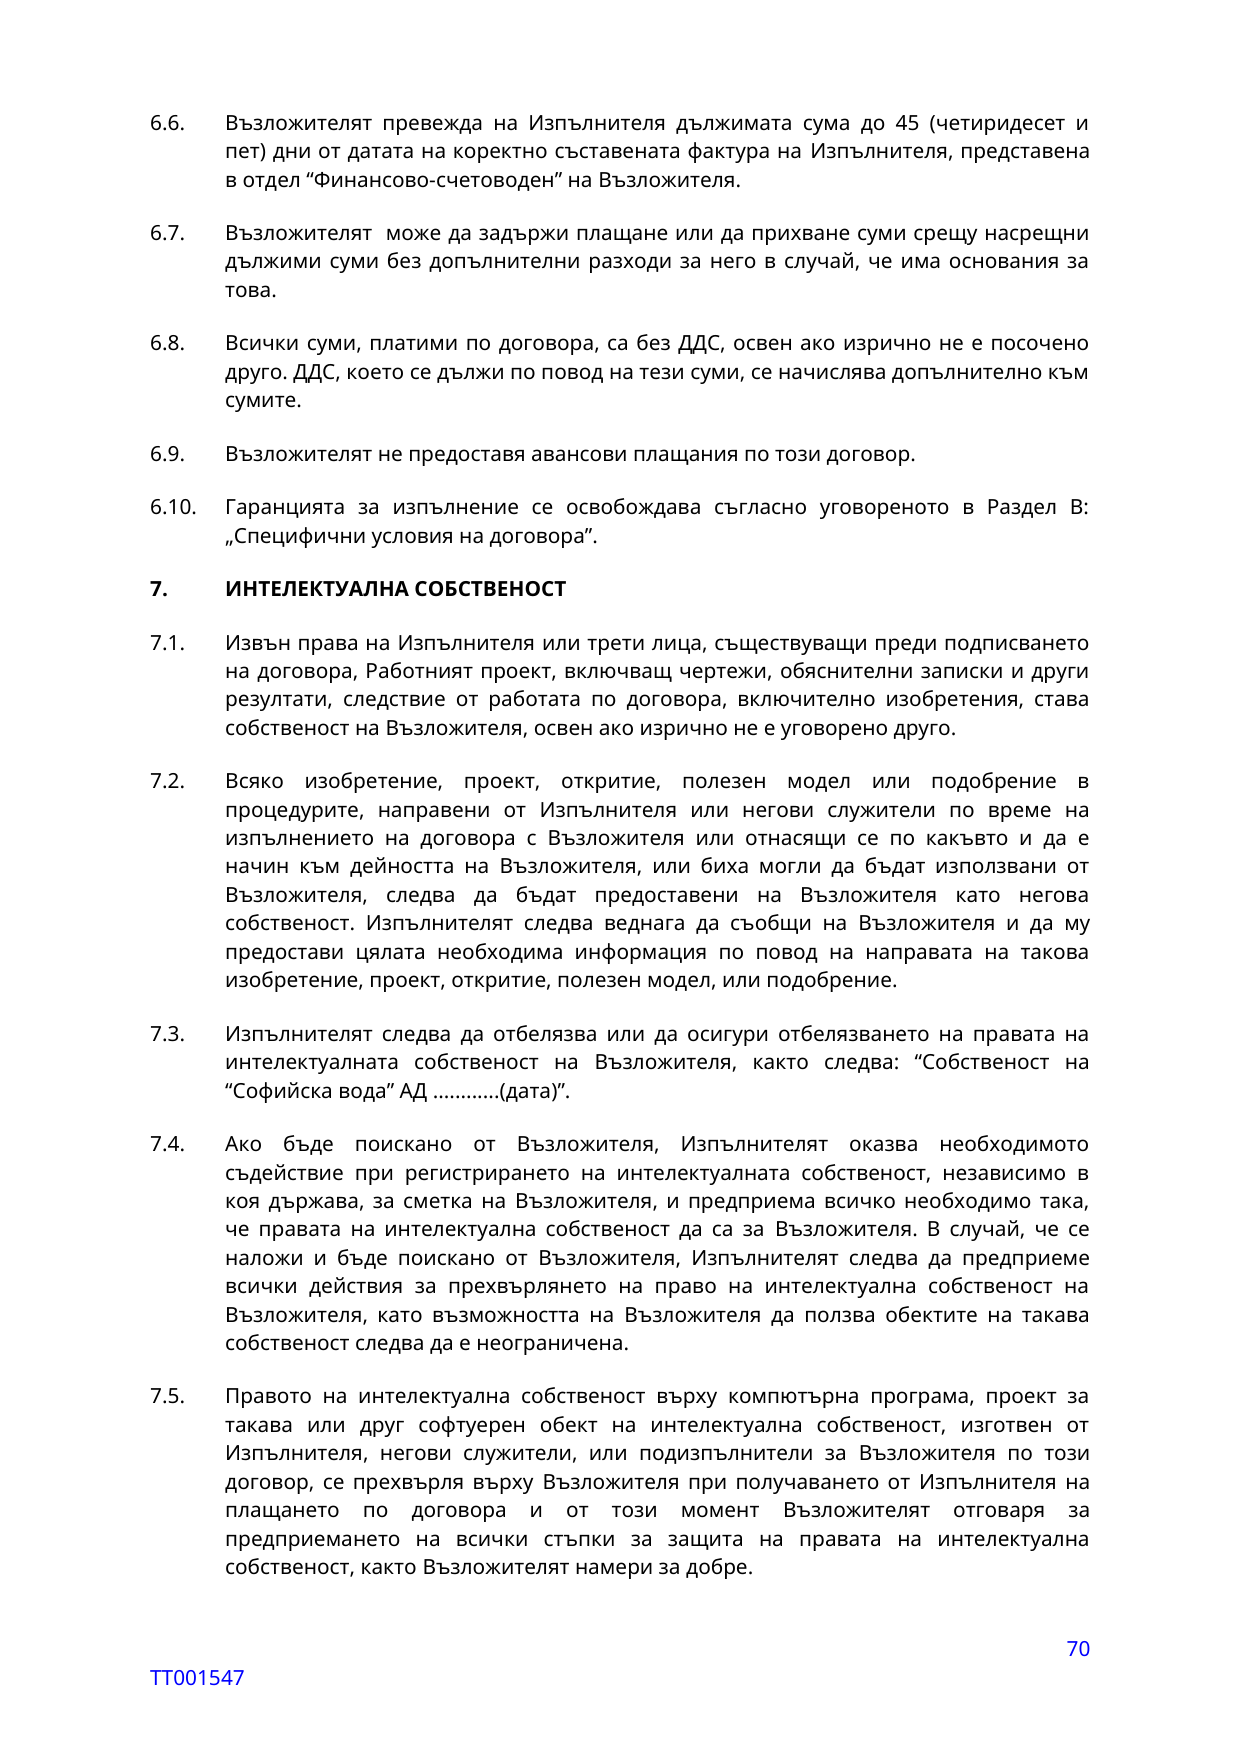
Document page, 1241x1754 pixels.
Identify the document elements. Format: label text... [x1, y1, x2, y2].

list ИНТЕЛЕКТУАЛНА СОБСТВЕНОСТ [150, 574, 1090, 603]
list Възложителят превежда на Изпълнителя дължимата сума до 45 (четиридесет и пет) дни от датата на коректно съставената фактура на Изпълнителя, представена в отдел “Финансово-счетоводен” на Възложителя. [150, 108, 1090, 193]
list Правото на интелектуална собственост върху компютърна програма, проект за такава или друг софтуерен обект на интелектуална собственост, изготвен от Изпълнителя, негови служители, или подизпълнители за Възложителя по този договор, се прехвърля върху Възложителя при получаването от Изпълнителя на плащането по договора и от този момент Възложителят отговаря за предприемането на всички стъпки за защита на правата на интелектуална собственост, както Възложителят намери за добре. [150, 1382, 1090, 1581]
list Всяко изобретение, проект, откритие, полезен модел или подобрение в процедурите, направени от Изпълнителя или негови служители по време на изпълнението на договора с Възложителя или отнасящи се по какъвто и да е начин към дейността на Възложителя, или биха могли да бъдат използвани от Възложителя, следва да бъдат предоставени на Възложителя като негова собственост. Изпълнителят следва веднага да съобщи на Възложителя и да му предостави цялата необходима информация по повод на направата на такова изобретение, проект, откритие, полезен модел, или подобрение. [150, 766, 1090, 994]
list Гаранцията за изпълнение се освобождава съгласно уговореното в Раздел В: „Специфични условия на договора”. [150, 492, 1090, 549]
list Извън права на Изпълнителя или трети лица, съществуващи преди подписването на договора, Работният проект, включващ чертежи, обяснителни записки и други резултати, следствие от работата по договора, включително изобретения, става собственост на Възложителя, освен ако изрично не е уговорено друго. [150, 628, 1090, 741]
list Всички суми, платими по договора, са без ДДС, освен ако изрично не е посочено друго. ДДС, което се дължи по повод на тези суми, се начислява допълнително към сумите. [150, 328, 1090, 414]
list Изпълнителят следва да отбелязва или да осигури отбелязването на правата на интелектуалната собственост на Възложителя, както следва: “Собственост на “Софийска вода” АД ............(дата)”. [150, 1019, 1090, 1104]
list Ако бъде поискано от Възложителя, Изпълнителят оказва необходимото съдействие при регистрирането на интелектуалната собственост, независимо в коя държава, за сметка на Възложителя, и предприема всичко необходимо така, че правата на интелектуална собственост да са за Възложителя. В случай, че се наложи и бъде поискано от Възложителя, Изпълнителят следва да предприеме всички действия за прехвърлянето на право на интелектуална собственост на Възложителя, като възможността на Възложителя да ползва обектите на такава собственост следва да е неограничена. [150, 1129, 1090, 1357]
list Възложителят може да задържи плащане или да прихване суми срещу насрещни дължими суми без допълнителни разходи за него в случай, че има основания за това. [150, 218, 1090, 303]
list Възложителят не предоставя авансови плащания по този договор. [150, 439, 1090, 467]
